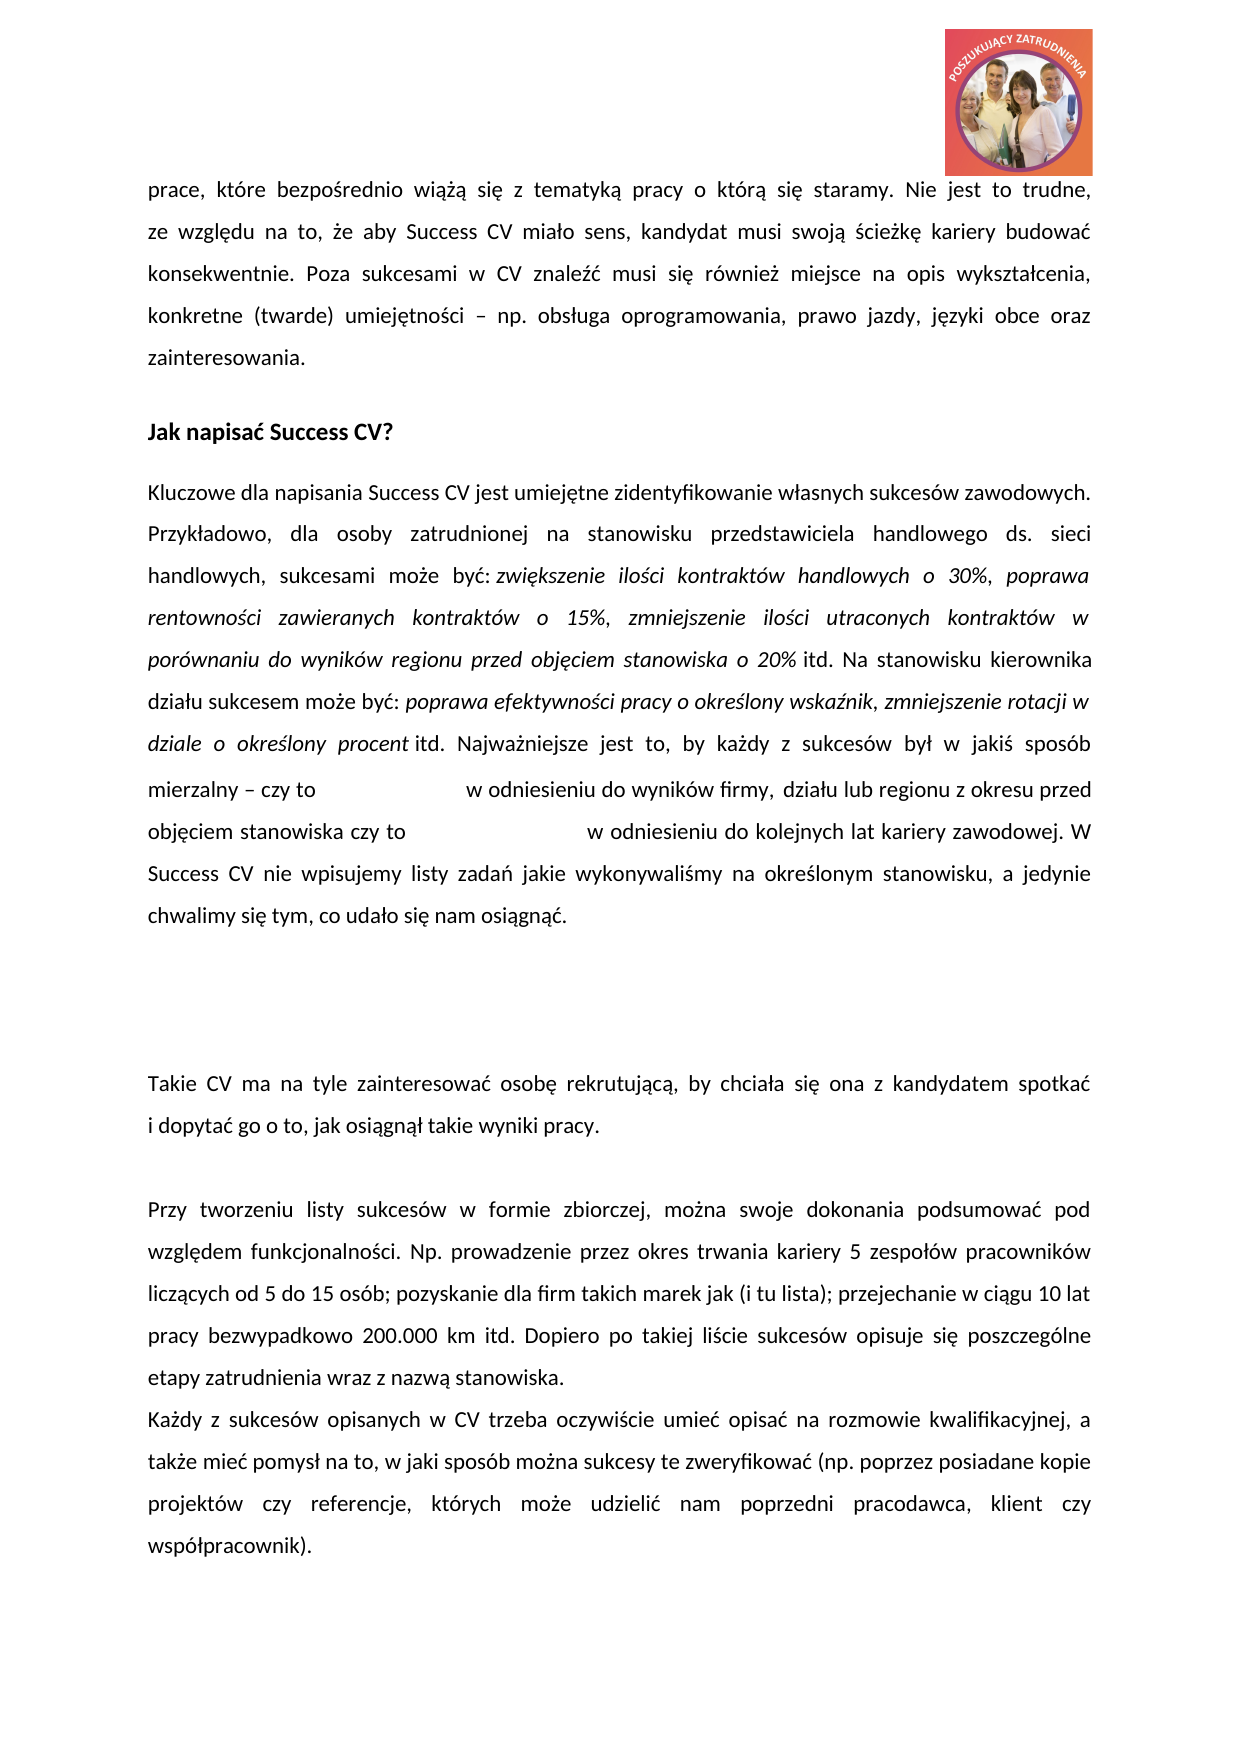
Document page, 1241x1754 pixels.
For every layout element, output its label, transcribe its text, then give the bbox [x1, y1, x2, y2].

text Każdy z sukcesów opisanych w CV trzeba oczywiście umieć opisać na rozmowie kwalifikacyjnej, a także mieć pomysł na to, w jaki sposób można sukcesy te zweryfikować (np. poprzez posiadane kopie projektów czy referencje, których może udzielić nam poprzedni pracodawca, klient czy współpracownik). [148, 1405, 1093, 1559]
text Kluczowe dla napisania Success CV jest umiejętne zidentyfikowanie własnych sukcesów zawodowych. Przykładowo, dla osoby zatrudnionej na stanowisku przedstawiciela handlowego ds. sieci handlowych, sukcesami może być: zwiększenie ilości kontraktów handlowych o 30%, poprawa rentowności zawieranych kontraktów o 15%, zmniejszenie ilości utraconych kontraktów w porównaniu do wyników regionu przed objęciem stanowiska o 20% itd. Na stanowisku kierownika działu sukcesem może być: poprawa efektywności pracy o określony wskaźnik, zmniejszenie rotacji w dziale o określony procent itd. Najważniejsze jest to, by każdy z sukcesów był w jakiś sposób mierzalny – czy to w odniesieniu do wyników firmy, działu lub regionu z okresu przed objęciem stanowiska czy to w odniesieniu do kolejnych lat kariery zawodowej. W Success CV nie wpisujemy listy zadań jakie wykonywaliśmy na określonym stanowisku, a jedynie chwalimy się tym, co udało się nam osiągnąć. [148, 478, 1093, 929]
text Przy tworzeniu listy sukcesów w formie zbiorczej, można swoje dokonania podsumować pod względem funkcjonalności. Np. prowadzenie przez okres trwania kariery 5 zespołów pracowników liczących od 5 do 15 osób; pozyskanie dla firm takich marek jak (i tu lista); przejechanie w ciągu 10 lat pracy bezwypadkowo 200.000 km itd. Dopiero po takiej liście sukcesów opisuje się poszczególne etapy zatrudnienia wraz z nazwą stanowiska. [148, 1195, 1093, 1391]
text Takie CV ma na tyle zainteresować osobę rekrutującą, by chciała się ona z kandydatem spotkać i dopytać go o to, jak osiągnął takie wyniki pracy. [148, 1069, 1093, 1139]
picture [945, 29, 1093, 176]
subtitle Jak napisać Success CV? [148, 416, 1093, 447]
